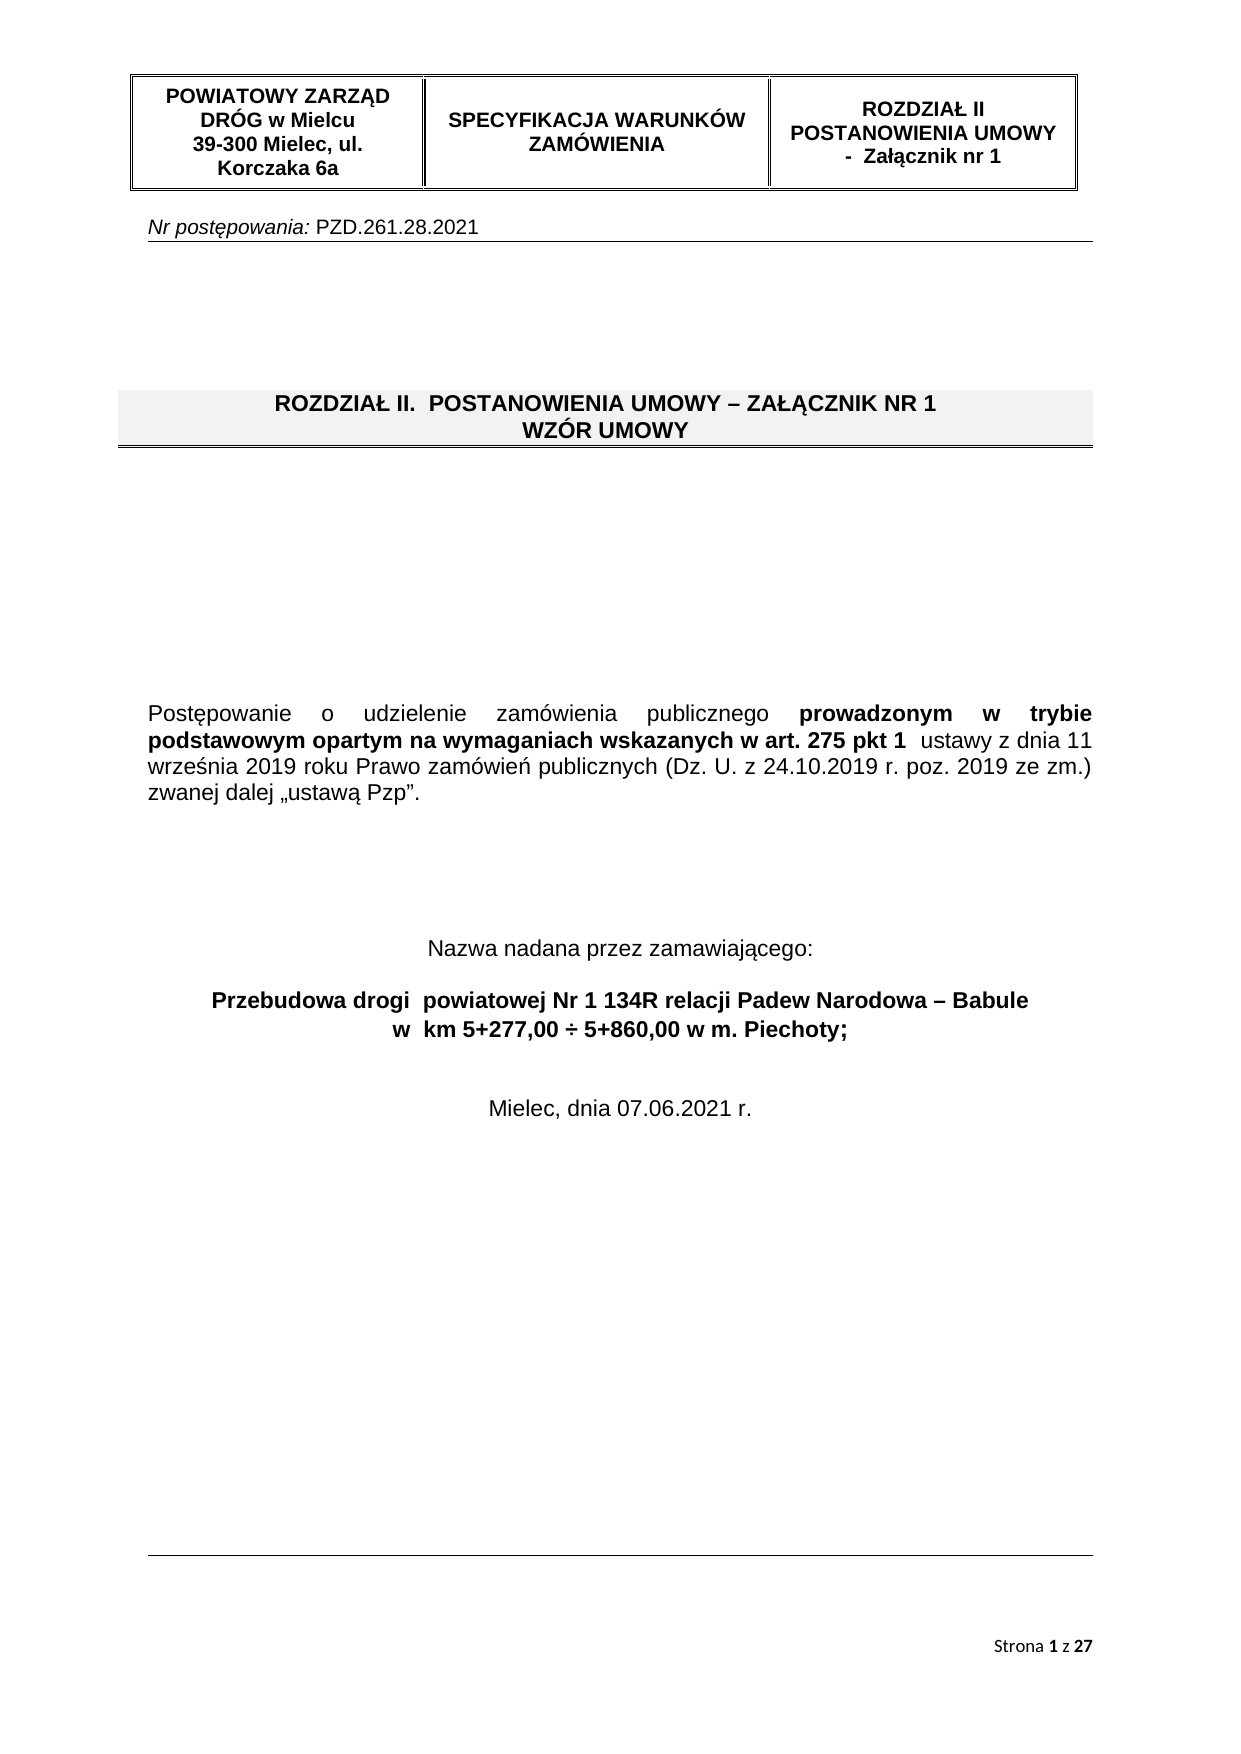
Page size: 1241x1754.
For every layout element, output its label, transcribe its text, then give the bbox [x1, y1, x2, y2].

text w km 5+277,00 ÷ 5+860,00 w m. Piechoty; [148, 1014, 1093, 1043]
text ROZDZIAŁ II. POSTANOWIENIA UMOWY – ZAŁĄCZNIK NR 1 [118, 390, 1093, 417]
text Mielec, dnia 07.06.2021 r. [148, 1095, 1093, 1122]
text Nazwa nadana przez zamawiającego: [148, 935, 1093, 961]
text Postępowanie o udzielenie zamówienia publicznego prowadzonym w trybie podstawowym opartym na wymaganiach wskazanych w art. 275 pkt 1 ustawy z dnia 11 września 2019 roku Prawo zamówień publicznych (Dz. U. z 24.10.2019 r. poz. 2019 ze zm.) zwanej dalej „ustawą Pzp”. [148, 700, 1093, 806]
text WZÓR UMOWY [118, 417, 1093, 445]
text Przebudowa drogi powiatowej Nr 1 134R relacji Padew Narodowa – Babule [148, 987, 1093, 1014]
